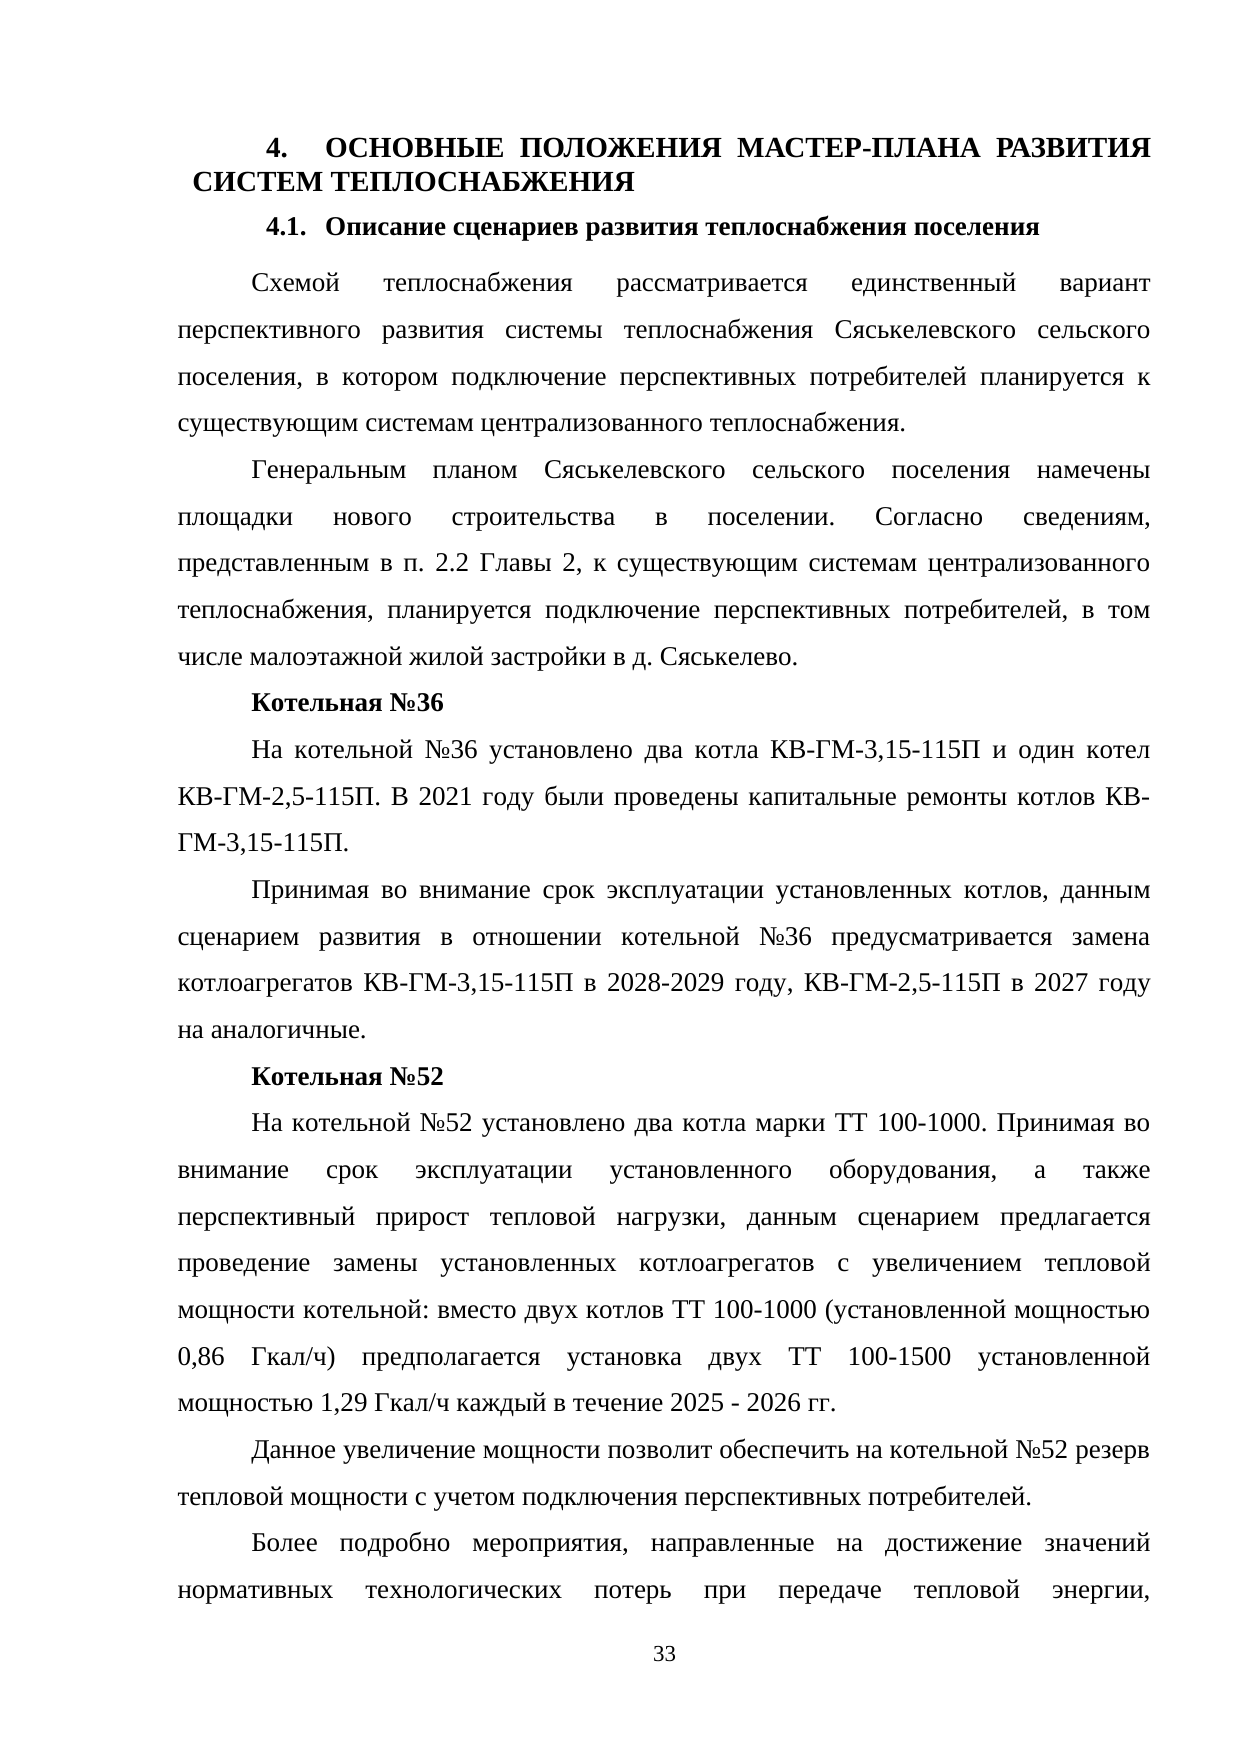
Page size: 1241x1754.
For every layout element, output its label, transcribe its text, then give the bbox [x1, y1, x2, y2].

text Схемой теплоснабжения рассматривается единственный вариант перспективного развития системы теплоснабжения Сяськелевского сельского поселения, в котором подключение перспективных потребителей планируется к существующим системам централизованного теплоснабжения. [177, 266, 1152, 437]
text На котельной №36 установлено два котла КВ-ГМ-3,15-115П и один котел КВ-ГМ-2,5-115П. В 2021 году были проведены капитальные ремонты котлов КВ-ГМ-3,15-115П. [177, 733, 1152, 857]
text Генеральным планом Сяськелевского сельского поселения намечены площадки нового строительства в поселении. Согласно сведениям, представленным в п. 2.2 Главы 2, к существующим системам централизованного теплоснабжения, планируется подключение перспективных потребителей, в том числе малоэтажной жилой застройки в д. Сяськелево. [177, 453, 1152, 671]
text Принимая во внимание срок эксплуатации установленных котлов, данным сценарием развития в отношении котельной №36 предусматривается замена котлоагрегатов КВ-ГМ-3,15-115П в 2028-2029 году, КВ-ГМ-2,5-115П в 2027 году на аналогичные. [177, 873, 1152, 1044]
text Котельная №52 [177, 1060, 1152, 1091]
text Данное увеличение мощности позволит обеспечить на котельной №52 резерв тепловой мощности с учетом подключения перспективных потребителей. [177, 1433, 1152, 1511]
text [177, 1526, 1152, 1604]
text На котельной №52 установлено два котла марки ТТ 100-1000. Принимая во внимание срок эксплуатации установленного оборудования, а также перспективный прирост тепловой нагрузки, данным сценарием предлагается проведение замены установленных котлоагрегатов с увеличением тепловой мощности котельной: вместо двух котлов ТТ 100-1000 (установленной мощностью 0,86 Гкал/ч) предполагается установка двух ТТ 100-1500 установленной мощностью 1,29 Гкал/ч каждый в течение 2025 - 2026 гг. [177, 1106, 1152, 1417]
text Котельная №36 [177, 686, 1152, 717]
list ОСНОВНЫЕ ПОЛОЖЕНИЯ МАСТЕР-ПЛАНА РАЗВИТИЯ СИСТЕМ ТЕПЛОСНАБЖЕНИЯ [192, 131, 1152, 198]
subtitle Описание сценариев развития теплоснабжения поселения [192, 210, 1152, 241]
